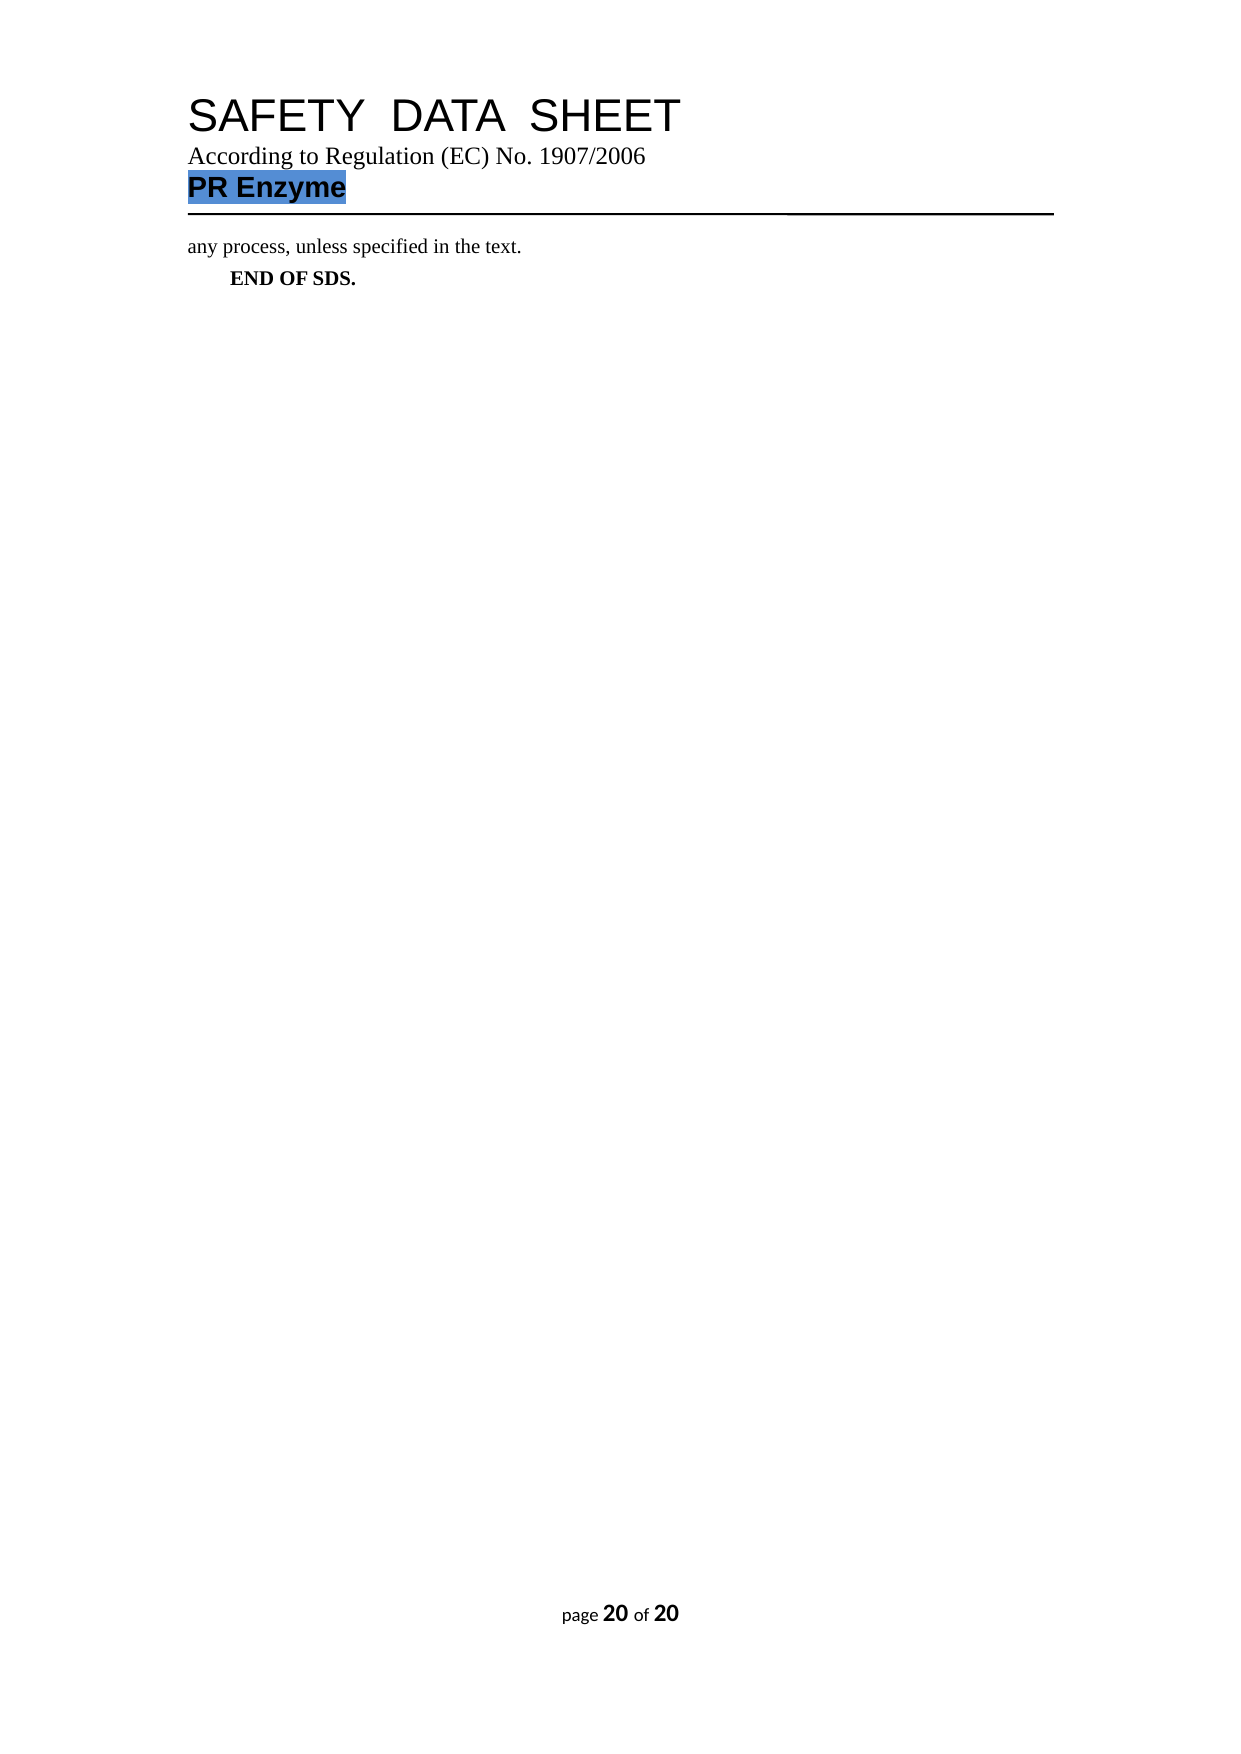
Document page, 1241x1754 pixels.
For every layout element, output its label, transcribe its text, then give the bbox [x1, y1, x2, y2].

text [187, 229, 1053, 262]
text END OF SDS. [187, 262, 1053, 294]
